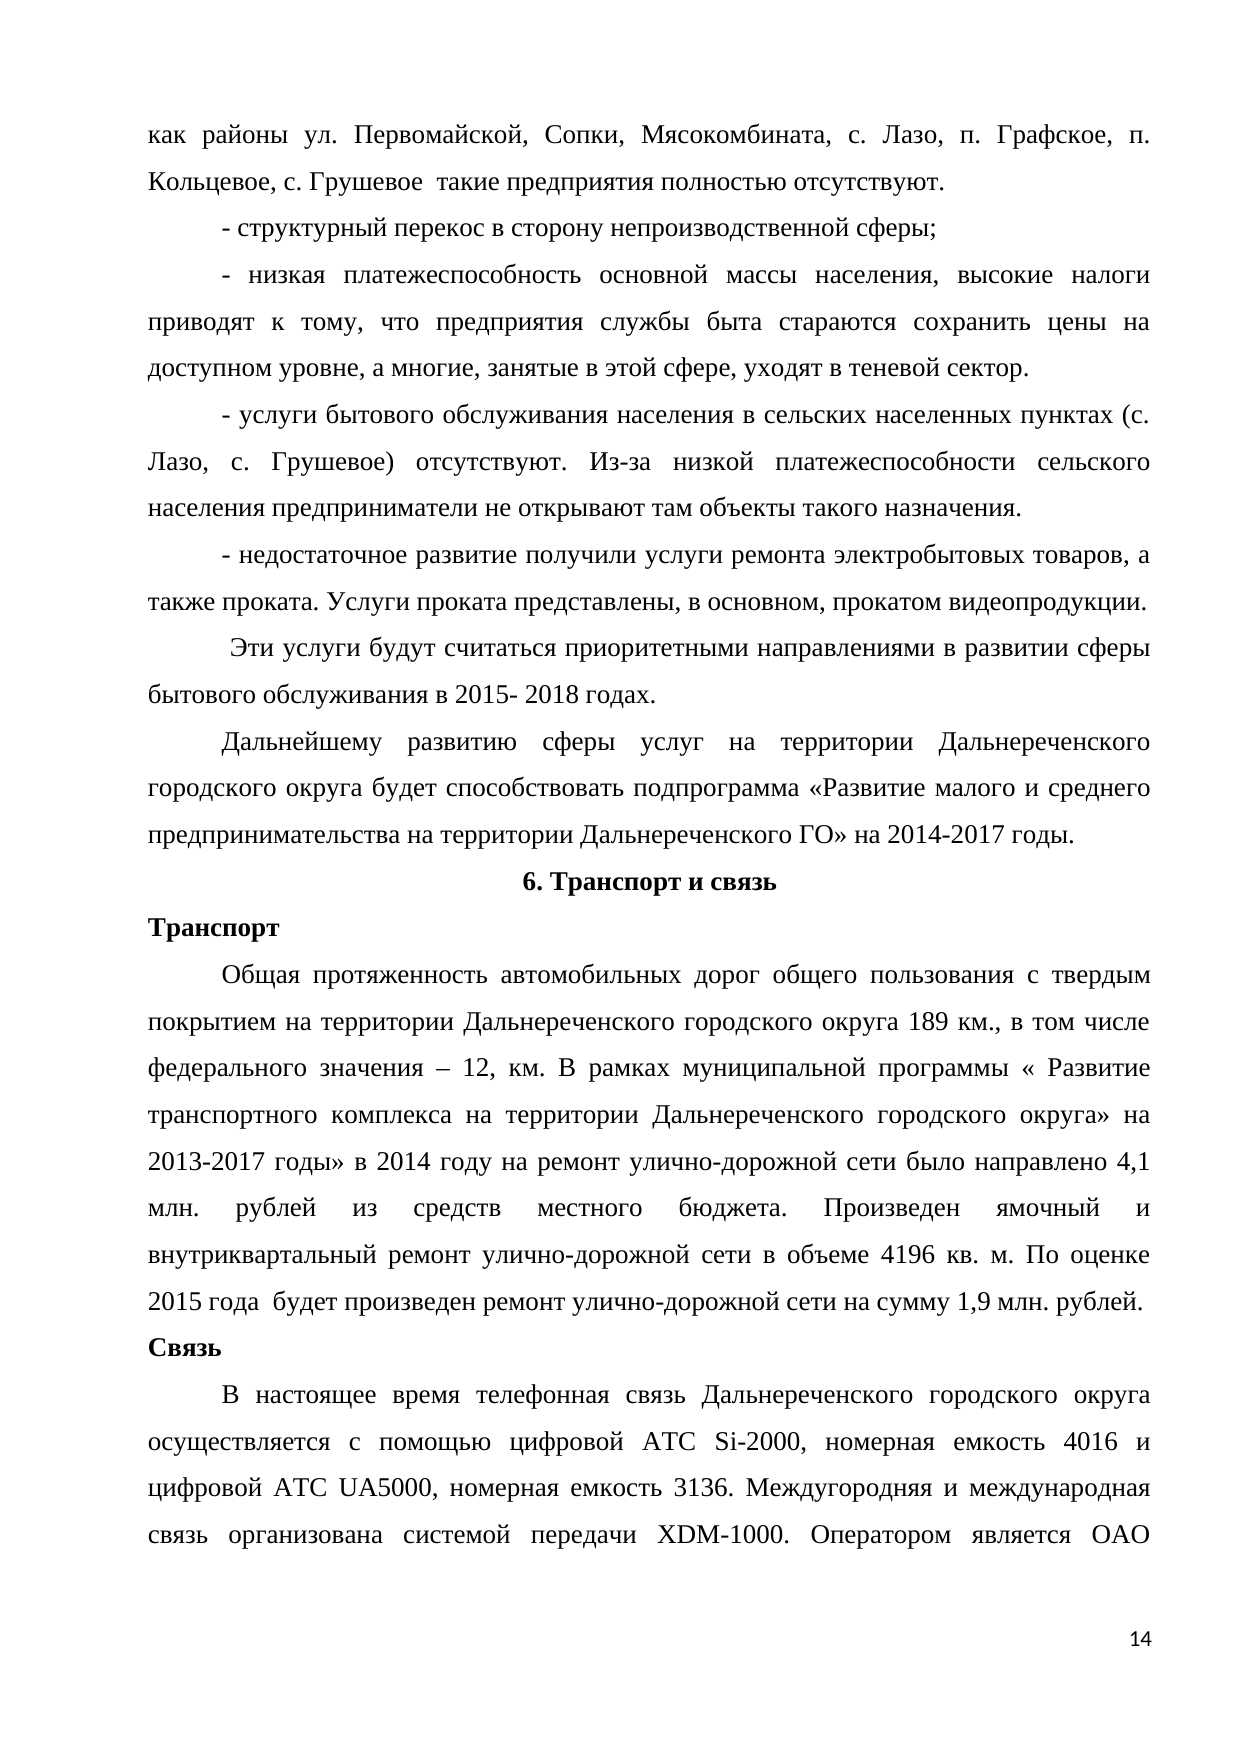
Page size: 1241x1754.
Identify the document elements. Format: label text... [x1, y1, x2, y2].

text Связь [148, 1331, 1152, 1363]
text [148, 118, 1152, 196]
text 6. Транспорт и связь [148, 865, 1152, 896]
text - низкая платежеспособность основной массы населения, высокие налоги приводят к тому, что предприятия службы быта стараются сохранить цены на доступном уровне, а многие, занятые в этой сфере, уходят в теневой сектор. [148, 258, 1152, 383]
text Общая протяженность автомобильных дорог общего пользования с твердым покрытием на территории Дальнереченского городского округа 189 км., в том числе федерального значения – 12, км. В рамках муниципальной программы « Развитие транспортного комплекса на территории Дальнереченского городского округа» на 2013-2017 годы» в 2014 году на ремонт улично-дорожной сети было направлено 4,1 млн. рублей из средств местного бюджета. Произведен ямочный и внутриквартальный ремонт улично-дорожной сети в объеме 4196 кв. м. По оценке 2015 года будет произведен ремонт улично-дорожной сети на сумму 1,9 млн. рублей. [148, 958, 1152, 1316]
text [148, 1378, 1152, 1549]
text Дальнейшему развитию сферы услуг на территории Дальнереченского городского округа будет способствовать подпрограмма «Развитие малого и среднего предпринимательства на территории Дальнереченского ГО» на 2014-2017 годы. [148, 725, 1152, 849]
text Эти услуги будут считаться приоритетными направлениями в развитии сферы бытового обслуживания в 2015- 2018 годах. [148, 631, 1152, 709]
text - структурный перекос в сторону непроизводственной сферы; [148, 211, 1152, 243]
text - недостаточное развитие получили услуги ремонта электробытовых товаров, а также проката. Услуги проката представлены, в основном, прокатом видеопродукции. [148, 538, 1152, 616]
text - услуги бытового обслуживания населения в сельских населенных пунктах (с. Лазо, с. Грушевое) отсутствуют. Из-за низкой платежеспособности сельского населения предприниматели не открывают там объекты такого назначения. [148, 398, 1152, 523]
text Транспорт [148, 911, 1152, 943]
